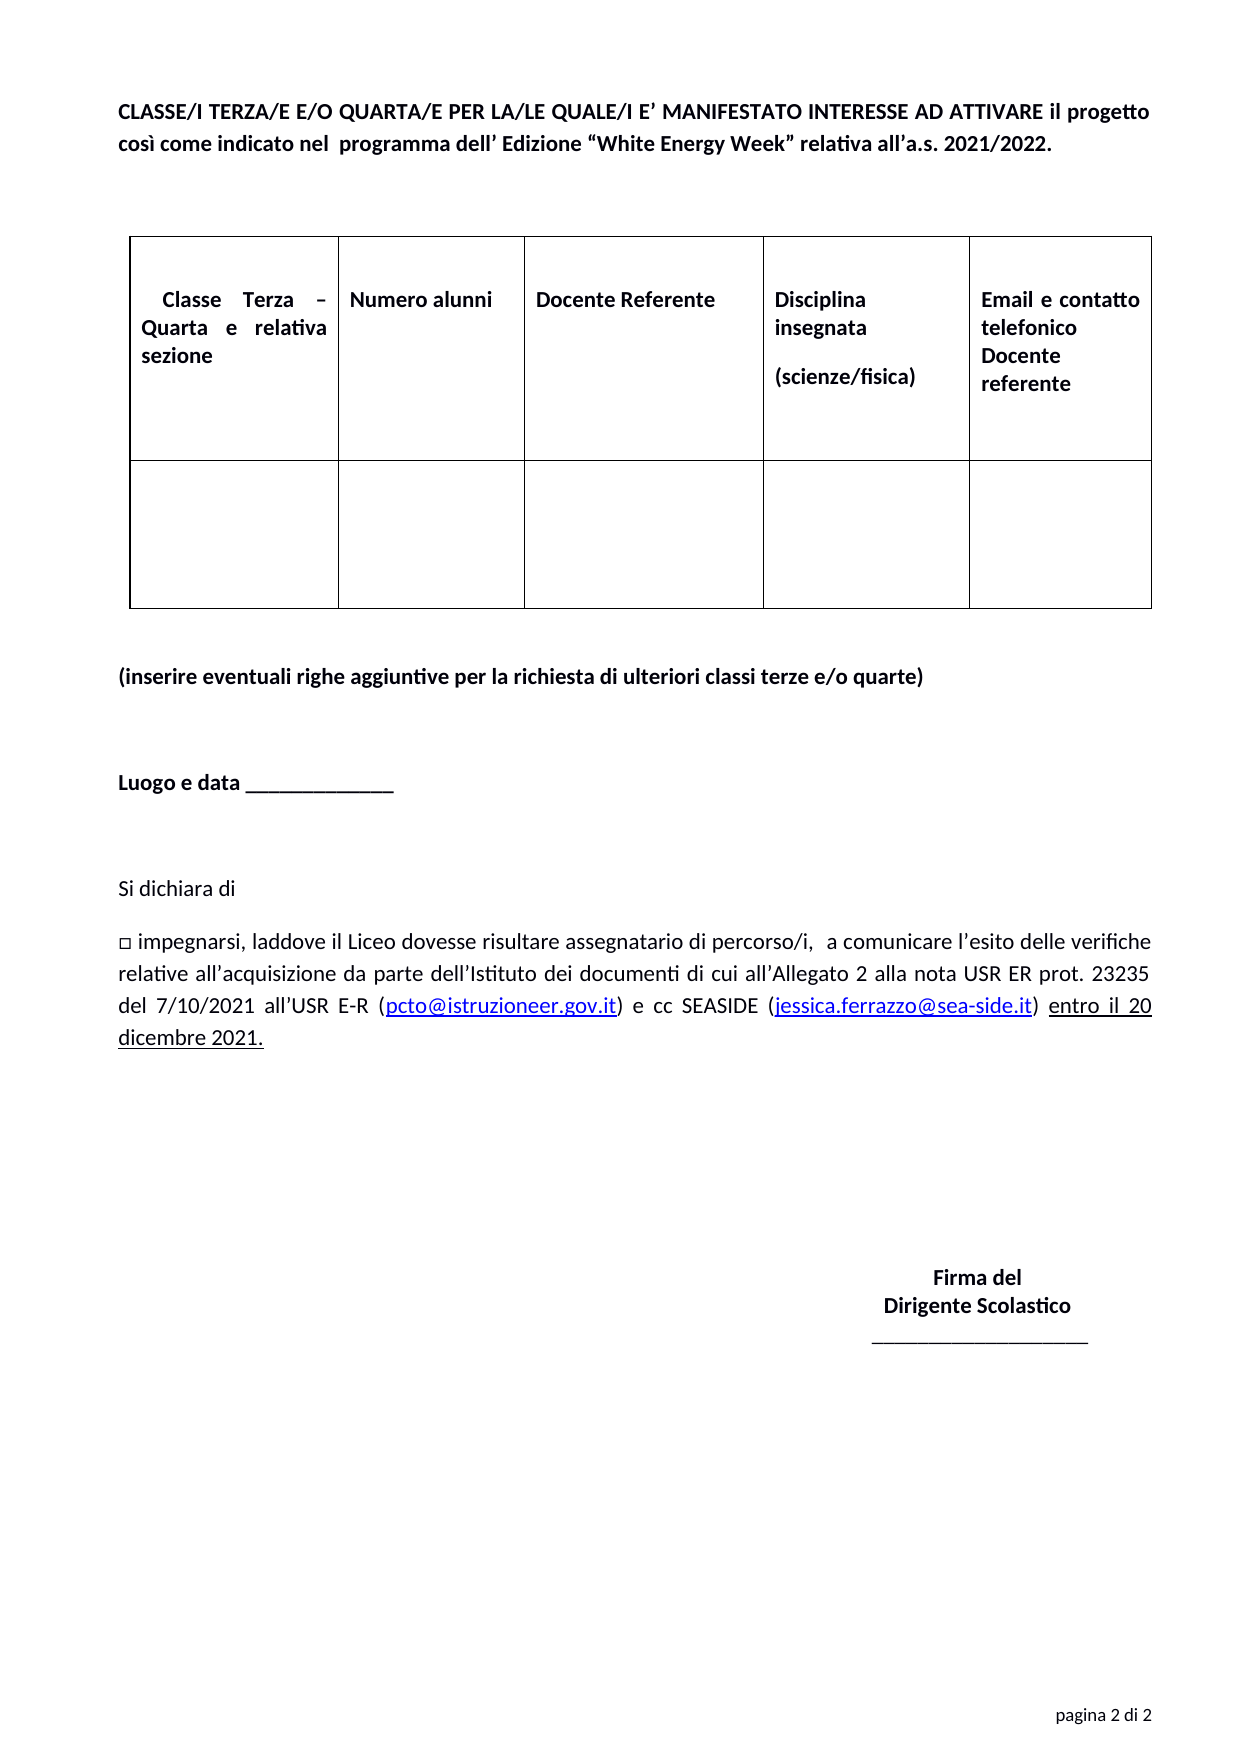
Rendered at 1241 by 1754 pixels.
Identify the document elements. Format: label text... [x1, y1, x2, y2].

table_header Docente Referente [525, 237, 763, 460]
text Luogo e data _____________ [118, 768, 1152, 796]
table_header Email e contatto telefonico Docente referente [970, 237, 1151, 460]
table_header Classe Terza – Quarta e relativa sezione [131, 237, 338, 460]
text □ impegnarsi, laddove il Liceo dovesse risultare assegnatario di percorso/i, a comunicare l’esito delle verifiche relative all’acquisizione da parte dell’Istituto dei documenti di cui all’Allegato 2 alla nota USR ER prot. 23235 del 7/10/2021 all’USR E-R (pcto@istruzioneer.gov.it) e cc SEASIDE (jessica.ferrazzo@sea-side.it) entro il 20 dicembre 2021. [118, 927, 1152, 1051]
text (inserire eventuali righe aggiuntive per la richiesta di ulteriori classi terze e/o quarte) [118, 662, 1152, 690]
text Dirigente Scolastico [803, 1292, 1152, 1319]
text CLASSE/I TERZA/E E/O QUARTA/E PER LA/LE QUALE/I E’ MANIFESTATO INTERESSE AD ATTIVARE il progetto così come indicato nel programma dell’ Edizione “White Energy Week” relativa all’a.s. 2021/2022. [118, 97, 1152, 158]
table_header Numero alunni [339, 237, 524, 460]
table_header Disciplina insegnata (scienze/fisica) [764, 237, 969, 460]
text Si dichiara di [118, 874, 1152, 902]
table_cell [525, 461, 763, 608]
table_cell [339, 461, 524, 608]
table_cell [970, 461, 1151, 608]
table_cell [131, 461, 338, 608]
table_cell [764, 461, 969, 608]
text Firma del [803, 1263, 1152, 1292]
text ___________________ [803, 1319, 1152, 1348]
